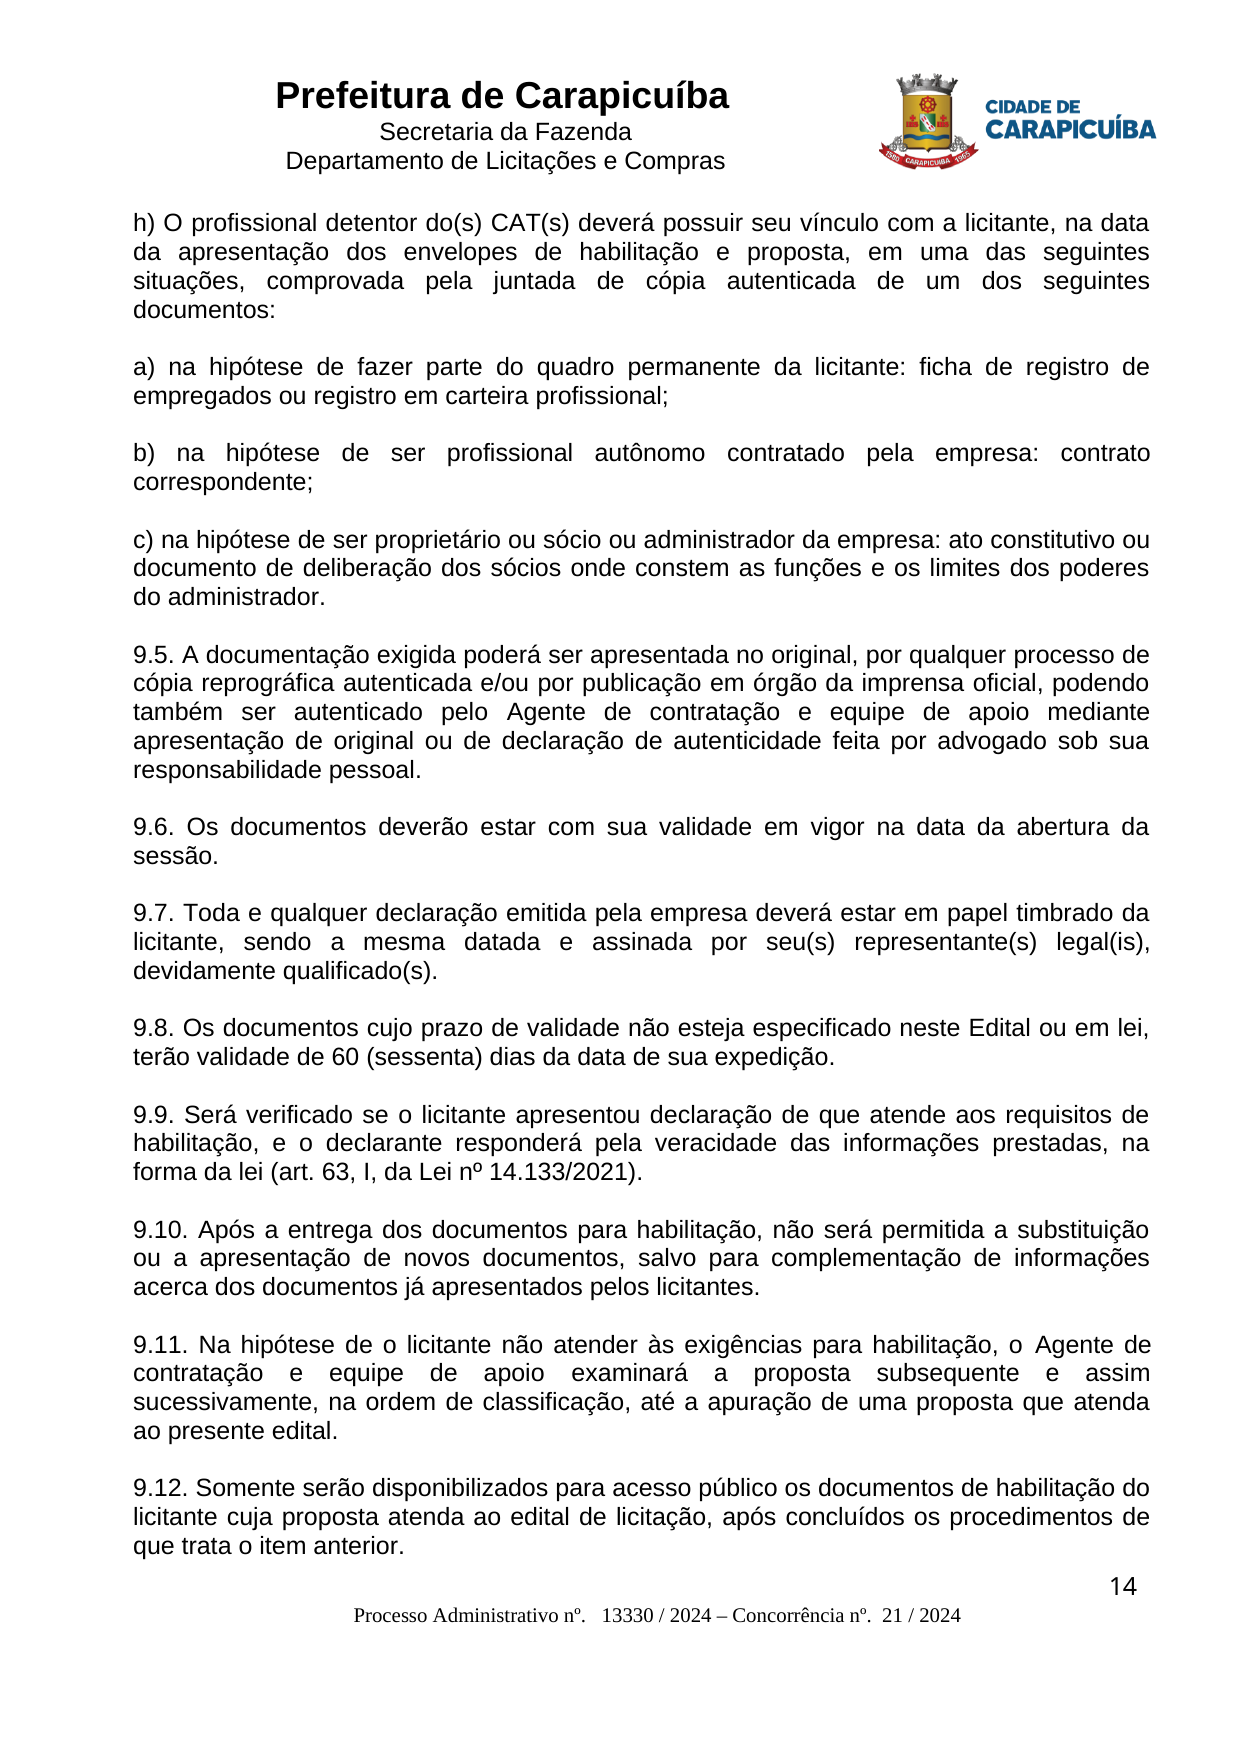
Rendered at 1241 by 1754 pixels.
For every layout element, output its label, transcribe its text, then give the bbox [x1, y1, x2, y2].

picture [877, 65, 1159, 172]
text 9.9. Será verificado se o licitante apresentou declaração de que atende aos requisitos de habilitação, e o declarante responderá pela veracidade das informações prestadas, na forma da lei (art. 63, I, da Lei nº 14.133/2021). [133, 1100, 1152, 1186]
text 9.7. Toda e qualquer declaração emitida pela empresa deverá estar em papel timbrado da licitante, sendo a mesma datada e assinada por seu(s) representante(s) legal(is), devidamente qualificado(s). [133, 898, 1152, 985]
text a) na hipótese de fazer parte do quadro permanente da licitante: ficha de registro de empregados ou registro em carteira profissional; [133, 352, 1152, 410]
text 9.6. Os documentos deverão estar com sua validade em vigor na data da abertura da sessão. [133, 812, 1152, 870]
text 9.12. Somente serão disponibilizados para acesso público os documentos de habilitação do licitante cuja proposta atenda ao edital de licitação, após concluídos os procedimentos de que trata o item anterior. [133, 1473, 1152, 1560]
text 9.10. Após a entrega dos documentos para habilitação, não será permitida a substituição ou a apresentação de novos documentos, salvo para complementação de informações acerca dos documentos já apresentados pelos licitantes. [133, 1215, 1152, 1301]
text c) na hipótese de ser proprietário ou sócio ou administrador da empresa: ato constitutivo ou documento de deliberação dos sócios onde constem as funções e os limites dos poderes do administrador. [133, 525, 1152, 611]
text 9.11. Na hipótese de o licitante não atender às exigências para habilitação, o Agente de contratação e equipe de apoio examinará a proposta subsequente e assim sucessivamente, na ordem de classificação, até a apuração de uma proposta que atenda ao presente edital. [133, 1330, 1152, 1445]
text b) na hipótese de ser profissional autônomo contratado pela empresa: contrato correspondente; [133, 438, 1152, 496]
text 9.5. A documentação exigida poderá ser apresentada no original, por qualquer processo de cópia reprográfica autenticada e/ou por publicação em órgão da imprensa oficial, podendo também ser autenticado pelo Agente de contratação e equipe de apoio mediante apresentação de original ou de declaração de autenticidade feita por advogado sob sua responsabilidade pessoal. [133, 640, 1152, 783]
text 9.8. Os documentos cujo prazo de validade não esteja especificado neste Edital ou em lei, terão validade de 60 (sessenta) dias da data de sua expedição. [133, 1013, 1152, 1071]
text h) O profissional detentor do(s) CAT(s) deverá possuir seu vínculo com a licitante, na data da apresentação dos envelopes de habilitação e proposta, em uma das seguintes situações, comprovada pela juntada de cópia autenticada de um dos seguintes documentos: [133, 208, 1152, 323]
